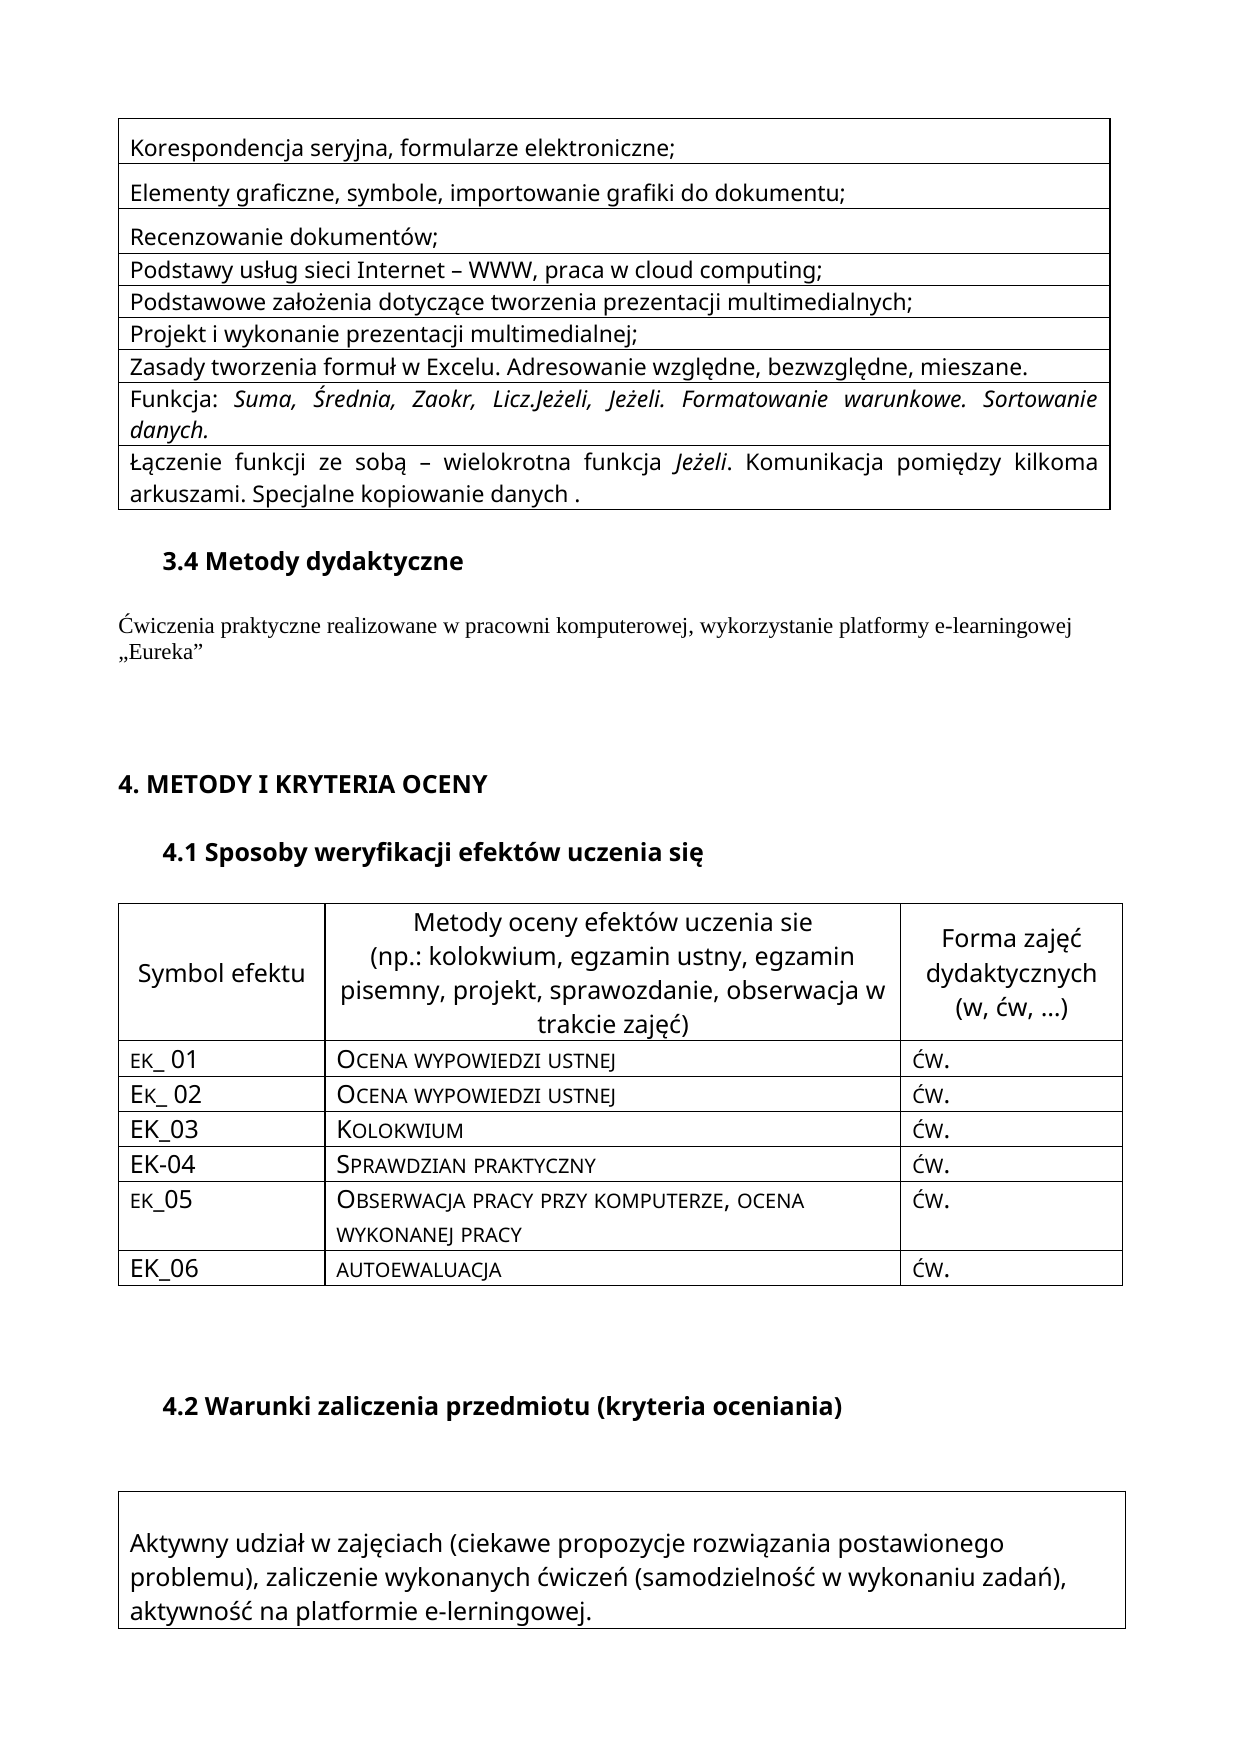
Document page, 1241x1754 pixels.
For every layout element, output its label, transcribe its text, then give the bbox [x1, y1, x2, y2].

text 4.2 Warunki zaliczenia przedmiotu (kryteria oceniania) [162, 1388, 1122, 1422]
text 3.4 Metody dydaktyczne [162, 544, 1122, 578]
table_cell Ocena wypowiedzi ustnej [326, 1041, 900, 1076]
table_cell Ek_ 02 [119, 1077, 324, 1111]
table_cell EK-04 [119, 1147, 324, 1181]
table_cell Recenzowanie dokumentów; [119, 209, 1109, 252]
table_cell ćw. [901, 1147, 1122, 1181]
table_cell Podstawy usług sieci Internet – WWW, praca w cloud computing; [119, 254, 1109, 285]
table_cell Funkcja: Suma, Średnia, Zaokr, Licz.Jeżeli, Jeżeli. Formatowanie warunkowe. Sortowanie danych. [119, 383, 1109, 445]
table_cell Korespondencja seryjna, formularze elektroniczne; [119, 119, 1109, 163]
text Ćwiczenia praktyczne realizowane w pracowni komputerowej, wykorzystanie platformy e-learningowej „Eureka” [118, 612, 1122, 665]
table_header Metody oceny efektów uczenia sie (np.: kolokwium, egzamin ustny, egzamin pisemny, projekt, sprawozdanie, obserwacja w trakcie zajęć) [326, 904, 900, 1040]
table_cell EK_03 [119, 1112, 324, 1146]
table_cell ćw. [901, 1251, 1122, 1285]
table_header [119, 1492, 1125, 1628]
table_cell Projekt i wykonanie prezentacji multimedialnej; [119, 318, 1109, 349]
text 4.1 Sposoby weryfikacji efektów uczenia się [162, 835, 1122, 869]
table_cell ćw. [901, 1112, 1122, 1146]
table_cell ek_ 01 [119, 1041, 324, 1076]
table_cell ćw. [901, 1077, 1122, 1111]
table_header Forma zajęć dydaktycznych (w, ćw, …) [901, 904, 1122, 1040]
table_cell Elementy graficzne, symbole, importowanie grafiki do dokumentu; [119, 164, 1109, 208]
table_cell ćw. [901, 1182, 1122, 1250]
table_cell Podstawowe założenia dotyczące tworzenia prezentacji multimedialnych; [119, 286, 1109, 317]
table_cell Kolokwium [326, 1112, 900, 1146]
table_cell EK_06 [119, 1251, 324, 1285]
table_cell Sprawdzian praktyczny [326, 1147, 900, 1181]
table_cell autoewaluacja [326, 1251, 900, 1285]
table_cell Obserwacja pracy przy komputerze, ocena wykonanej pracy [326, 1182, 900, 1250]
table_cell Zasady tworzenia formuł w Excelu. Adresowanie względne, bezwzględne, mieszane. [119, 350, 1109, 382]
table_header Symbol efektu [119, 904, 324, 1040]
table_cell ek_05 [119, 1182, 324, 1250]
table_cell Ocena wypowiedzi ustnej [326, 1077, 900, 1111]
text 4. METODY I KRYTERIA OCENY [118, 767, 1122, 801]
table_cell ćw. [901, 1041, 1122, 1076]
table_cell Łączenie funkcji ze sobą – wielokrotna funkcja Jeżeli. Komunikacja pomiędzy kilkoma arkuszami. Specjalne kopiowanie danych . [119, 446, 1109, 509]
